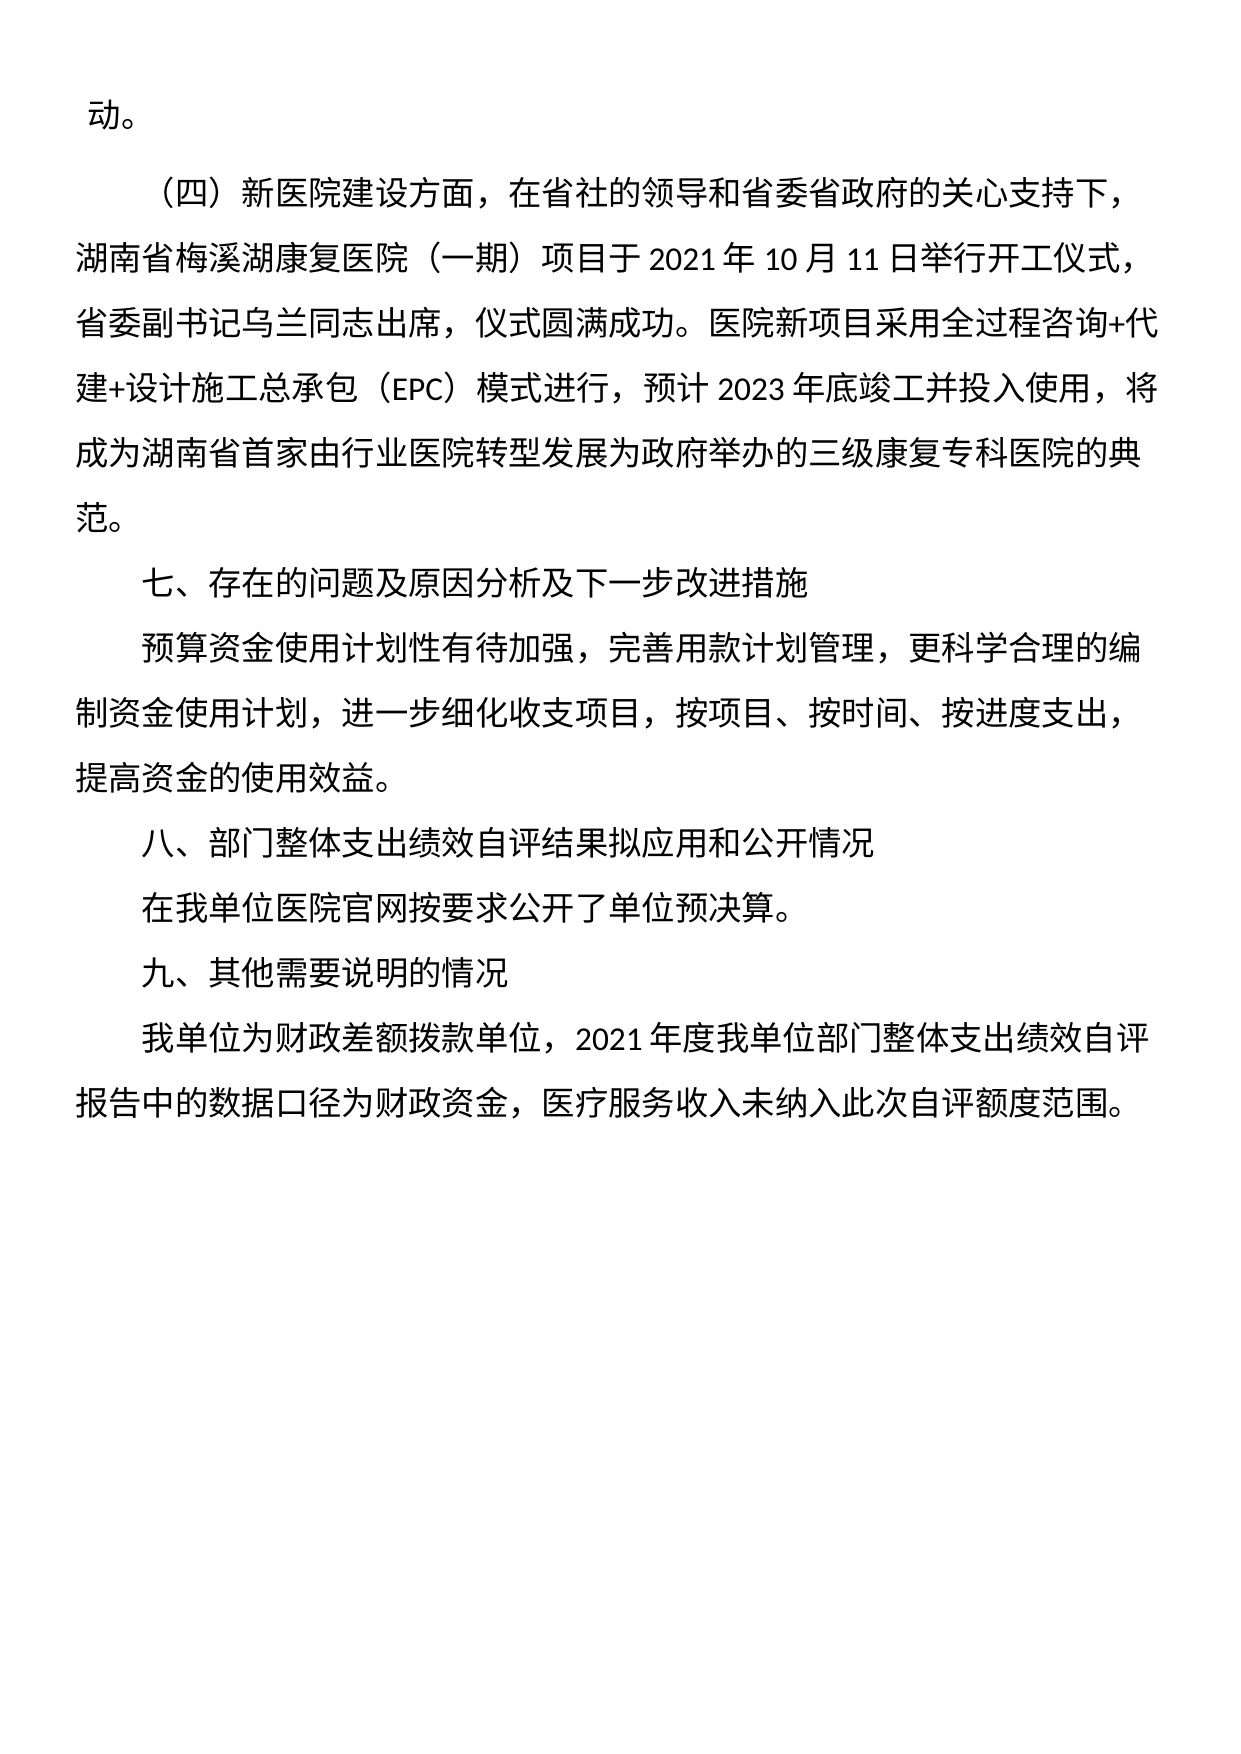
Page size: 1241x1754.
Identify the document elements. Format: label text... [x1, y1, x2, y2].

text 预算资金使用计划性有待加强，完善用款计划管理，更科学合理的编制资金使用计划，进一步细化收支项目，按项目、按时间、按进度支出，提高资金的使用效益。 [75, 613, 1165, 808]
text 在我单位医院官网按要求公开了单位预决算。 [75, 873, 1165, 938]
text 七、存在的问题及原因分析及下一步改进措施 [75, 548, 1165, 613]
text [87, 81, 1153, 146]
text 九、其他需要说明的情况 [75, 938, 1165, 1003]
text 我单位为财政差额拨款单位，2021年度我单位部门整体支出绩效自评报告中的数据口径为财政资金，医疗服务收入未纳入此次自评额度范围。 [75, 1003, 1165, 1133]
text （四）新医院建设方面，在省社的领导和省委省政府的关心支持下，湖南省梅溪湖康复医院（一期）项目于2021年 10 月 11 日举行开工仪式，省委副书记乌兰同志出席，仪式圆满成功。医院新项目采用全过程咨询+代建+设计施工总承包（EPC）模式进行，预计 2023 年底竣工并投入使用，将成为湖南省首家由行业医院转型发展为政府举办的三级康复专科医院的典范。 [75, 158, 1165, 548]
text 八、部门整体支出绩效自评结果拟应用和公开情况 [75, 808, 1165, 873]
